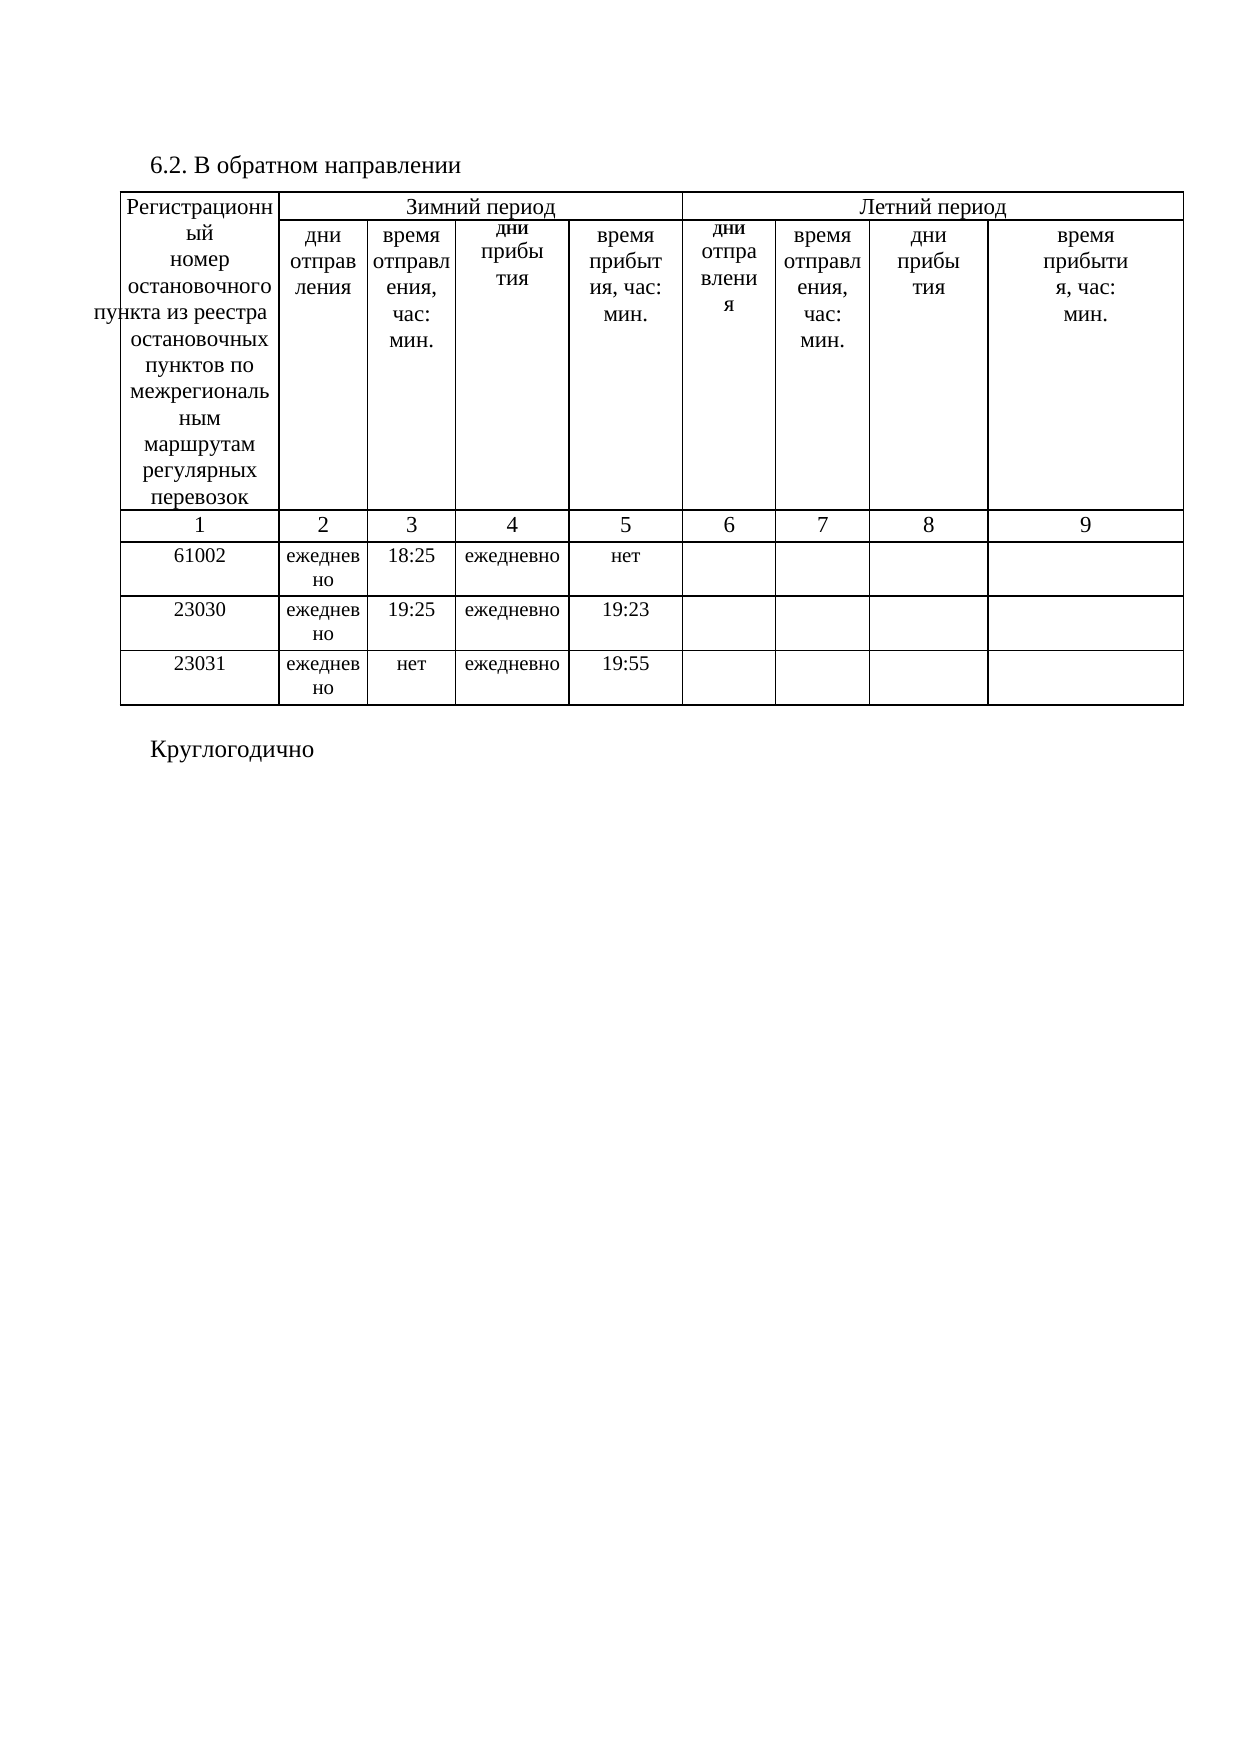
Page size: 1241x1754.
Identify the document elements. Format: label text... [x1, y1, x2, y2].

table_header Зимний период [280, 193, 682, 219]
table_cell ежедневно [456, 597, 568, 650]
table_cell дни отправ ления [280, 221, 367, 509]
table_cell [776, 543, 869, 595]
table_cell [870, 543, 987, 595]
table_cell время прибыти я, час: мин. [989, 221, 1183, 509]
table_header Регистрационный номер остановочного пункта из реестра остановочных пунктов по межрегиональным маршрутам регулярных перевозок [121, 193, 278, 509]
table_cell 6 [683, 511, 775, 541]
table_header Летний период [683, 193, 1183, 219]
table_cell 23030 [121, 597, 278, 650]
table_cell 4 [456, 511, 568, 541]
table_cell ежедневно [456, 651, 568, 704]
table_cell ежедневно [280, 651, 367, 704]
table_cell время прибыт ия, час: мин. [570, 221, 682, 509]
table_cell ежедневно [456, 543, 568, 595]
table_cell ДНИ прибы тия [456, 221, 568, 509]
table_cell [683, 651, 775, 704]
text Круглогодично [150, 734, 1090, 763]
table_cell [776, 651, 869, 704]
table_cell нет [570, 543, 682, 595]
table_cell ежедневно [280, 543, 367, 595]
table_cell 7 [776, 511, 869, 541]
table_cell нет [368, 651, 455, 704]
table_cell [989, 543, 1183, 595]
table_cell 5 [570, 511, 682, 541]
table_cell 2 [280, 511, 367, 541]
table_cell ежедневно [280, 597, 367, 650]
text 6.2. В обратном направлении [150, 150, 1090, 179]
table_cell 9 [989, 511, 1183, 541]
table_cell время отправл ения, час: мин. [776, 221, 869, 509]
table_cell 8 [870, 511, 987, 541]
table_cell 23031 [121, 651, 278, 704]
table_cell 3 [368, 511, 455, 541]
table_cell время отправл ения, час: мин. [368, 221, 455, 509]
table_cell [683, 597, 775, 650]
table_cell [870, 651, 987, 704]
table_cell ДНИ отпра влени я [683, 221, 775, 509]
table_cell 19:55 [570, 651, 682, 704]
table_cell [989, 597, 1183, 650]
table_cell [870, 597, 987, 650]
table_cell 61002 [121, 543, 278, 595]
table_cell [776, 597, 869, 650]
table_cell 18:25 [368, 543, 455, 595]
table_cell [989, 651, 1183, 704]
table_cell [683, 543, 775, 595]
table_cell 1 [121, 511, 278, 541]
table_cell 19:25 [368, 597, 455, 650]
table_cell 19:23 [570, 597, 682, 650]
table_cell дни прибы тия [870, 221, 987, 509]
